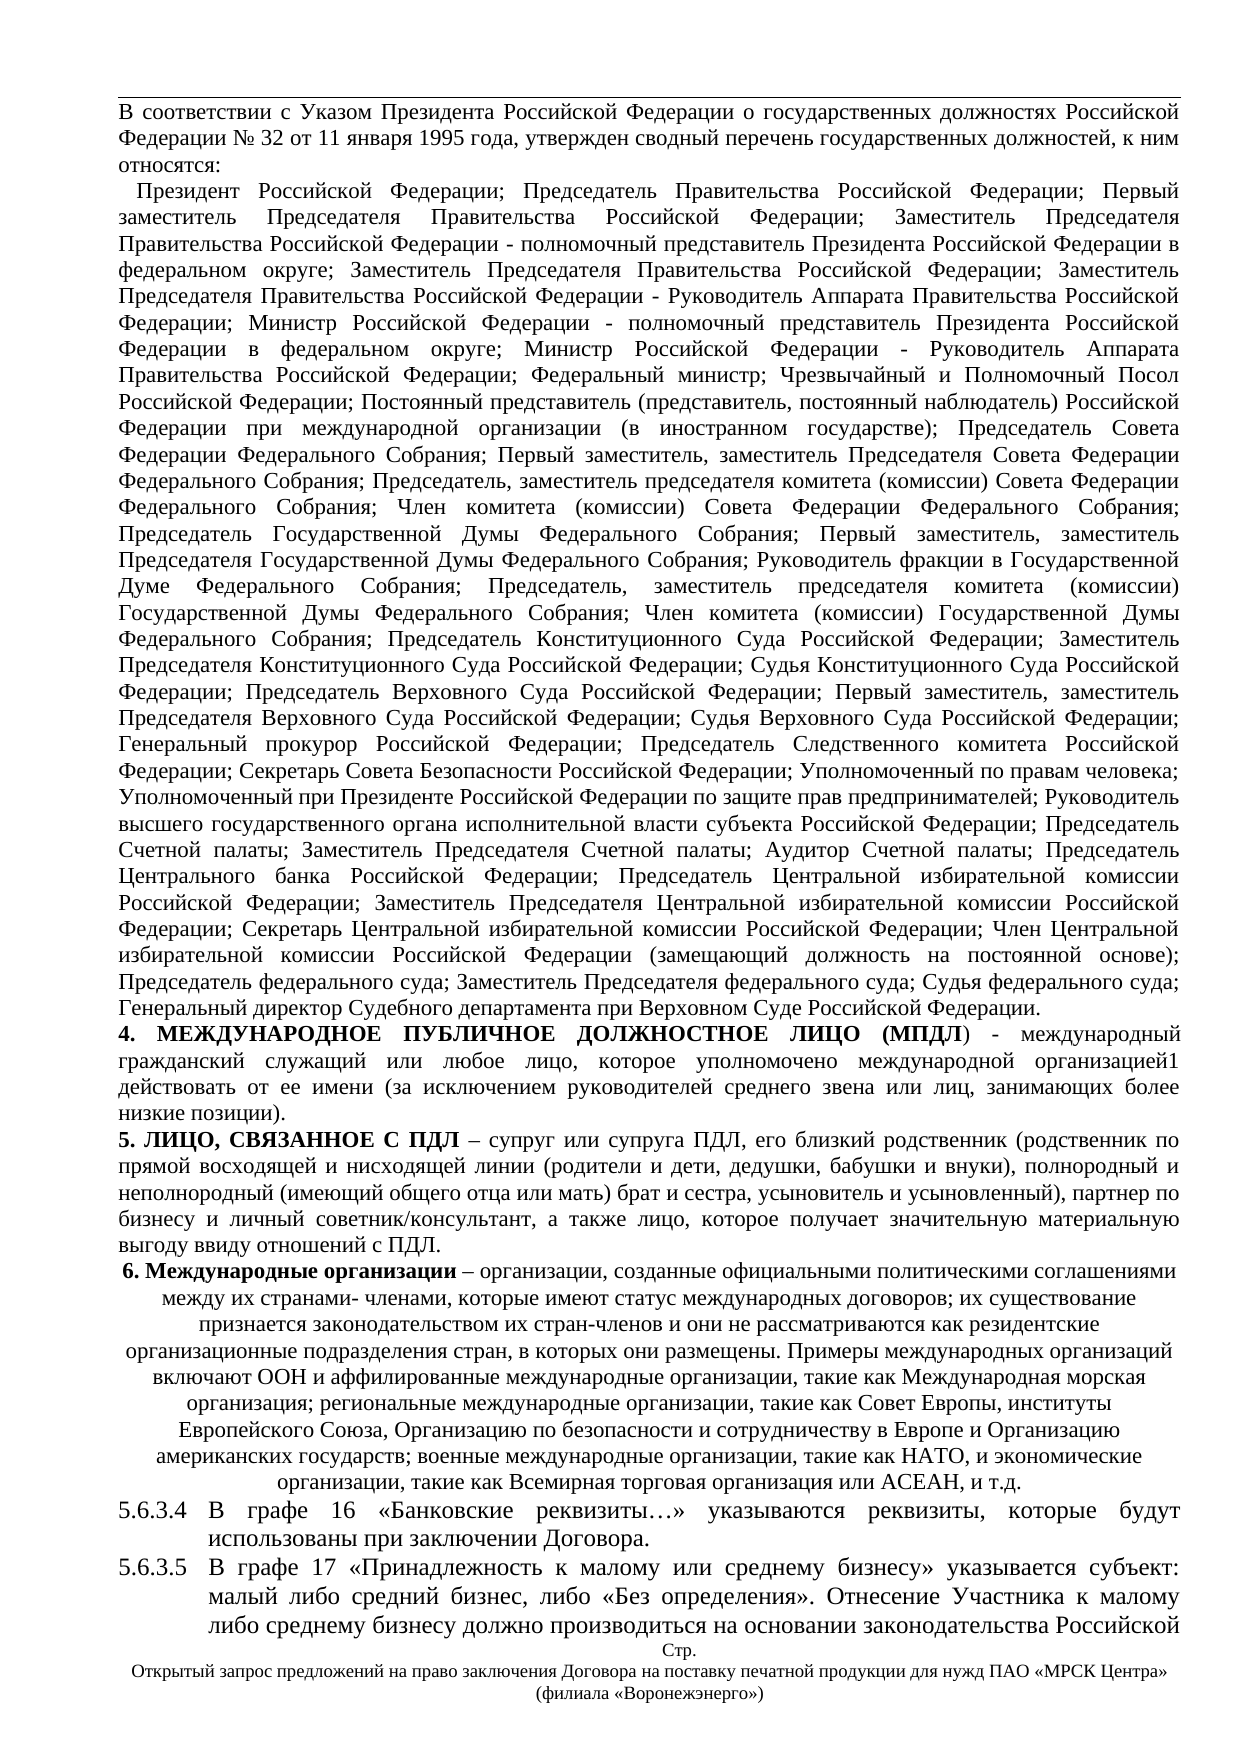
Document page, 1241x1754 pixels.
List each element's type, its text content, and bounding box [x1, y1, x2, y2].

text 5. ЛИЦО, СВЯЗАННОЕ С ПДЛ – супруг или супруга ПДЛ, его близкий родственник (родственник по прямой восходящей и нисходящей линии (родители и дети, дедушки, бабушки и внуки), полнородный и неполнородный (имеющий общего отца или мать) брат и сестра, усыновитель и усыновленный), партнер по бизнесу и личный советник/консультант, а также лицо, которое получает значительную материальную выгоду ввиду отношений с ПДЛ. [118, 1126, 1181, 1258]
list В графе 16 «Банковские реквизиты…» указываются реквизиты, которые будут использованы при заключении Договора. [118, 1495, 1181, 1552]
text 4. МЕЖДУНАРОДНОЕ ПУБЛИЧНОЕ ДОЛЖНОСТНОЕ ЛИЦО (МПДЛ) - международный гражданский служащий или любое лицо, которое уполномочено международной организацией1 действовать от ее имени (за исключением руководителей среднего звена или лиц, занимающих более низкие позиции). [118, 1020, 1181, 1126]
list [118, 1552, 1181, 1638]
text В соответствии с Указом Президента Российской Федерации о государственных должностях Российской Федерации № 32 от 11 января 1995 года, утвержден сводный перечень государственных должностей, к ним относятся: [118, 98, 1181, 177]
list 6. Международные организации – организации, созданные официальными политическими соглашениями между их странами- членами, которые имеют статус международных договоров; их существование признается законодательством их стран-членов и они не рассматриваются как резидентские организационные подразделения стран, в которых они размещены. Примеры международных организаций включают ООН и аффилированные международные организации, такие как Международная морская организация; региональные международные организации, такие как Совет Европы, институты Европейского Союза, Организацию по безопасности и сотрудничеству в Европе и Организацию американских государств; военные международные организации, такие как НАТО, и экономические организации, такие как Всемирная торговая организация или АСЕАН, и т.д. [118, 1258, 1181, 1495]
text Президент Российской Федерации; Председатель Правительства Российской Федерации; Первый заместитель Председателя Правительства Российской Федерации; Заместитель Председателя Правительства Российской Федерации - полномочный представитель Президента Российской Федерации в федеральном округе; Заместитель Председателя Правительства Российской Федерации; Заместитель Председателя Правительства Российской Федерации - Руководитель Аппарата Правительства Российской Федерации; Министр Российской Федерации - полномочный представитель Президента Российской Федерации в федеральном округе; Министр Российской Федерации - Руководитель Аппарата Правительства Российской Федерации; Федеральный министр; Чрезвычайный и Полномочный Посол Российской Федерации; Постоянный представитель (представитель, постоянный наблюдатель) Российской Федерации при международной организации (в иностранном государстве); Председатель Совета Федерации Федерального Собрания; Первый заместитель, заместитель Председателя Совета Федерации Федерального Собрания; Председатель, заместитель председателя комитета (комиссии) Совета Федерации Федерального Собрания; Член комитета (комиссии) Совета Федерации Федерального Собрания; Председатель Государственной Думы Федерального Собрания; Первый заместитель, заместитель Председателя Государственной Думы Федерального Собрания; Руководитель фракции в Государственной Думе Федерального Собрания; Председатель, заместитель председателя комитета (комиссии) Государственной Думы Федерального Собрания; Член комитета (комиссии) Государственной Думы Федерального Собрания; Председатель Конституционного Суда Российской Федерации; Заместитель Председателя Конституционного Суда Российской Федерации; Судья Конституционного Суда Российской Федерации; Председатель Верховного Суда Российской Федерации; Первый заместитель, заместитель Председателя Верховного Суда Российской Федерации; Судья Верховного Суда Российской Федерации; Генеральный прокурор Российской Федерации; Председатель Следственного комитета Российской Федерации; Секретарь Совета Безопасности Российской Федерации; Уполномоченный по правам человека; Уполномоченный при Президенте Российской Федерации по защите прав предпринимателей; Руководитель высшего государственного органа исполнительной власти субъекта Российской Федерации; Председатель Счетной палаты; Заместитель Председателя Счетной палаты; Аудитор Счетной палаты; Председатель Центрального банка Российской Федерации; Председатель Центральной избирательной комиссии Российской Федерации; Заместитель Председателя Центральной избирательной комиссии Российской Федерации; Секретарь Центральной избирательной комиссии Российской Федерации; Член Центральной избирательной комиссии Российской Федерации (замещающий должность на постоянной основе); Председатель федерального суда; Заместитель Председателя федерального суда; Судья федерального суда; Генеральный директор Судебного департамента при Верховном Суде Российской Федерации. [118, 177, 1181, 1020]
